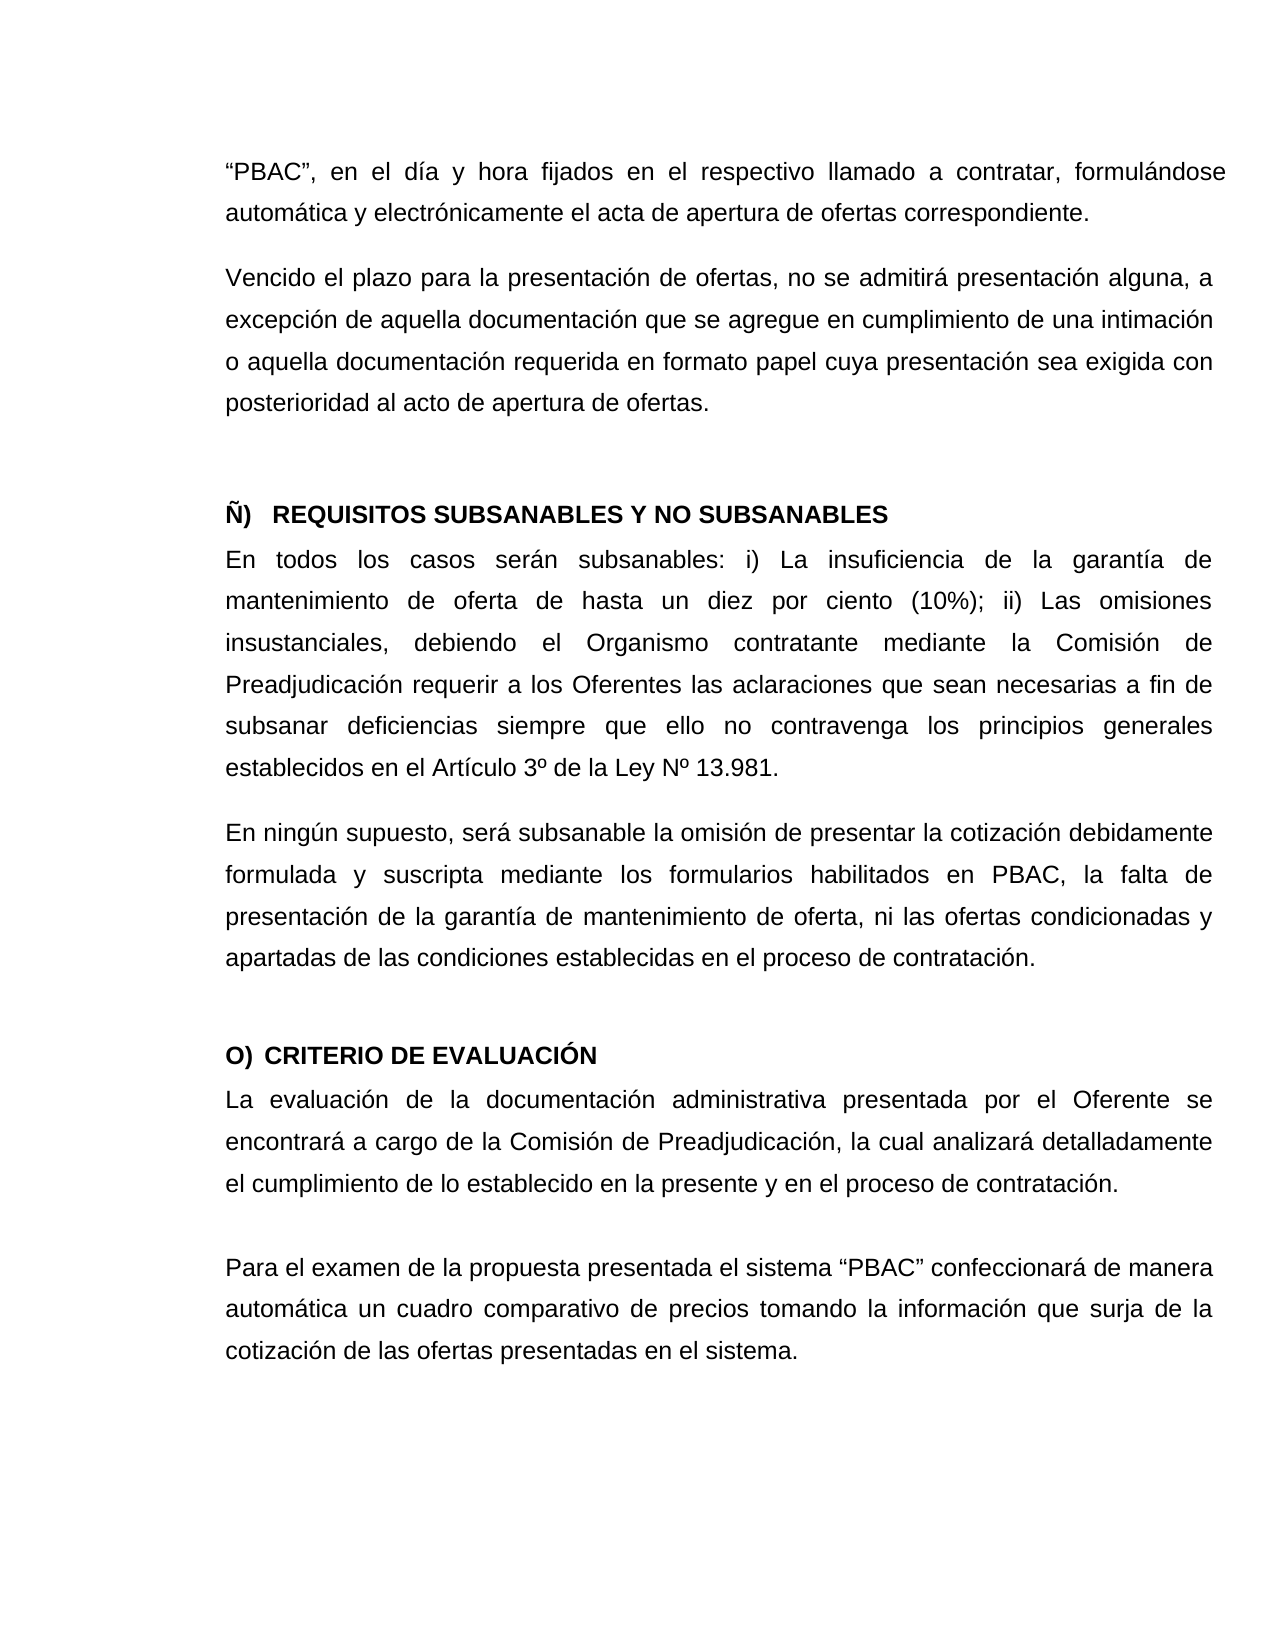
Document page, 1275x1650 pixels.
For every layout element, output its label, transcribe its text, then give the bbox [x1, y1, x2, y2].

text “PBAC”, en el día y hora fijados en el respectivo llamado a contratar, formulándose automática y electrónicamente el acta de apertura de ofertas correspondiente. [225, 157, 1228, 227]
text En ningún supuesto, será subsanable la omisión de presentar la cotización debidamente formulada y suscripta mediante los formularios habilitados en PBAC, la falta de presentación de la garantía de mantenimiento de oferta, ni las ofertas condicionadas y apartadas de las condiciones establecidas en el proceso de contratación. [225, 818, 1215, 972]
text Vencido el plazo para la presentación de ofertas, no se admitirá presentación alguna, a excepción de aquella documentación que se agregue en cumplimiento de una intimación o aquella documentación requerida en formato papel cuya presentación sea exigida con posterioridad al acto de apertura de ofertas. [225, 263, 1215, 417]
text Para el examen de la propuesta presentada el sistema “PBAC” confeccionará de manera automática un cuadro comparativo de precios tomando la información que surja de la cotización de las ofertas presentadas en el sistema. [225, 1253, 1214, 1365]
text Ñ) REQUISITOS SUBSANABLES Y NO SUBSANABLES [225, 500, 1228, 529]
list CRITERIO DE EVALUACIÓN [225, 1041, 1228, 1070]
text La evaluación de la documentación administrativa presentada por el Oferente se encontrará a cargo de la Comisión de Preadjudicación, la cual analizará detalladamente el cumplimiento de lo establecido en la presente y en el proceso de contratación. [225, 1086, 1214, 1198]
text En todos los casos serán subsanables: i) La insuficiencia de la garantía de mantenimiento de oferta de hasta un diez por ciento (10%); ii) Las omisiones insustanciales, debiendo el Organismo contratante mediante la Comisión de Preadjudicación requerir a los Oferentes las aclaraciones que sean necesarias a fin de subsanar deficiencias siempre que ello no contravenga los principios generales establecidos en el Artículo 3º de la Ley Nº 13.981. [225, 544, 1214, 782]
